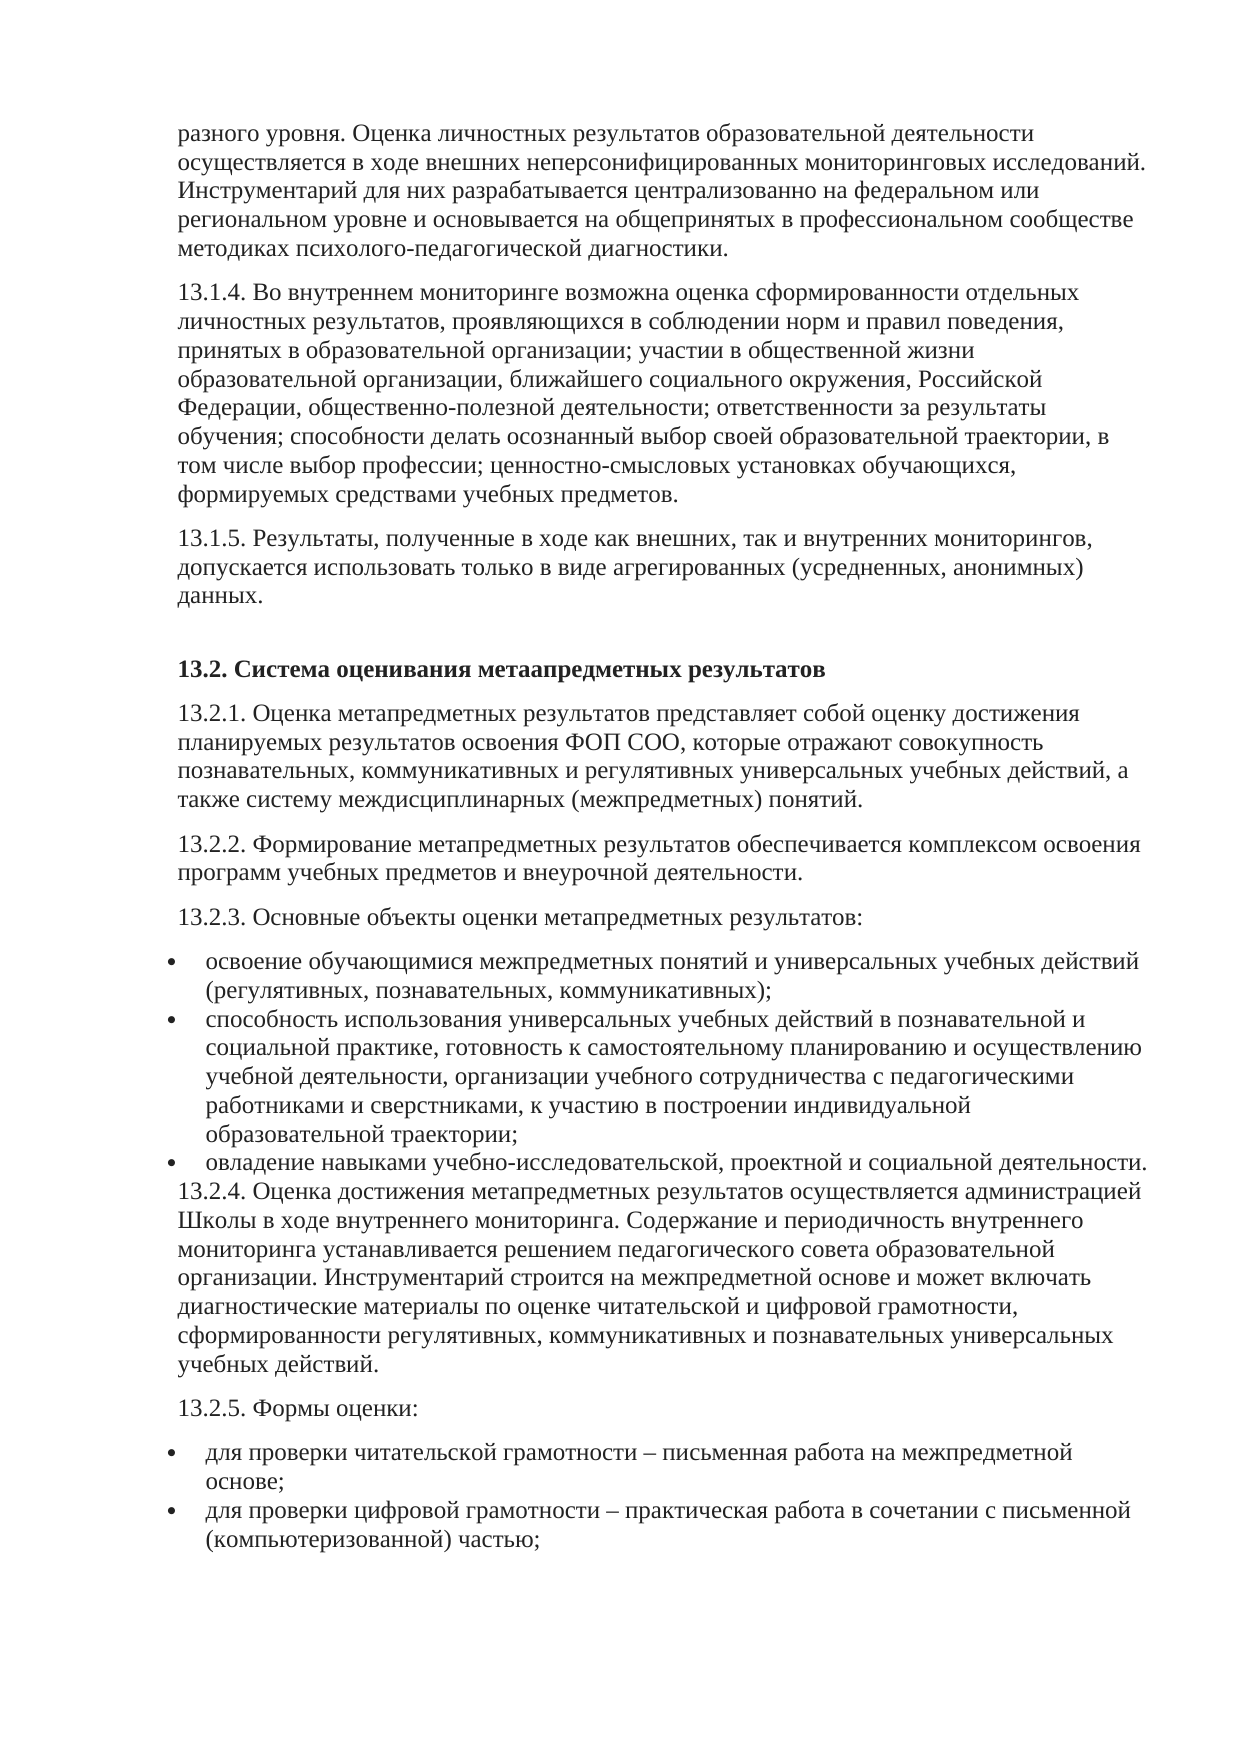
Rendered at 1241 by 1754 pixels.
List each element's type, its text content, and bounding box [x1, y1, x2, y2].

list овладение навыками учебно-исследовательской, проектной и социальной деятельности. [168, 1147, 1152, 1176]
text 13.2.1. Оценка метапредметных результатов представляет собой оценку достижения планируемых результатов освоения ФОП СОО, которые отражают совокупность познавательных, коммуникативных и регулятивных универсальных учебных действий, а также систему междисциплинарных (межпредметных) понятий. [177, 698, 1152, 813]
list освоение обучающимися межпредметных понятий и универсальных учебных действий (регулятивных, познавательных, коммуникативных); [168, 946, 1152, 1004]
text 13.2.5. Формы оценки: [177, 1393, 1152, 1422]
list способность использования универсальных учебных действий в познавательной и социальной практике, готовность к самостоятельному планированию и осуществлению учебной деятельности, организации учебного сотрудничества с педагогическими работниками и сверстниками, к участию в построении индивидуальной образовательной траектории; [168, 1004, 1152, 1147]
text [177, 118, 1152, 262]
text 13.1.4. Во внутреннем мониторинге возможна оценка сформированности отдельных личностных результатов, проявляющихся в соблюдении норм и правил поведения, принятых в образовательной организации; участии в общественной жизни образовательной организации, ближайшего социального окружения, Российской Федерации, общественно-полезной деятельности; ответственности за результаты обучения; способности делать осознанный выбор своей образовательной траектории, в том числе выбор профессии; ценностно-смысловых установках обучающихся, формируемых средствами учебных предметов. [177, 277, 1152, 507]
text 13.2.4. Оценка достижения метапредметных результатов осуществляется администрацией Школы в ходе внутреннего мониторинга. Содержание и периодичность внутреннего мониторинга устанавливается решением педагогического совета образовательной организации. Инструментарий строится на межпредметной основе и может включать диагностические материалы по оценке читательской и цифровой грамотности, сформированности регулятивных, коммуникативных и познавательных универсальных учебных действий. [177, 1176, 1152, 1377]
text 13.2.2. Формирование метапредметных результатов обеспечивается комплексом освоения программ учебных предметов и внеурочной деятельности. [177, 829, 1152, 886]
list для проверки читательской грамотности – письменная работа на межпредметной основе; [168, 1437, 1152, 1495]
list для проверки цифровой грамотности – практическая работа в сочетании с письменной (компьютеризованной) частью; [168, 1495, 1152, 1552]
text 13.2.3. Основные объекты оценки метапредметных результатов: [177, 902, 1152, 931]
text 13.2. Система оценивания метаапредметных результатов [177, 654, 1152, 682]
text 13.1.5. Результаты, полученные в ходе как внешних, так и внутренних мониторингов, допускается использовать только в виде агрегированных (усредненных, анонимных) данных. [177, 523, 1152, 638]
